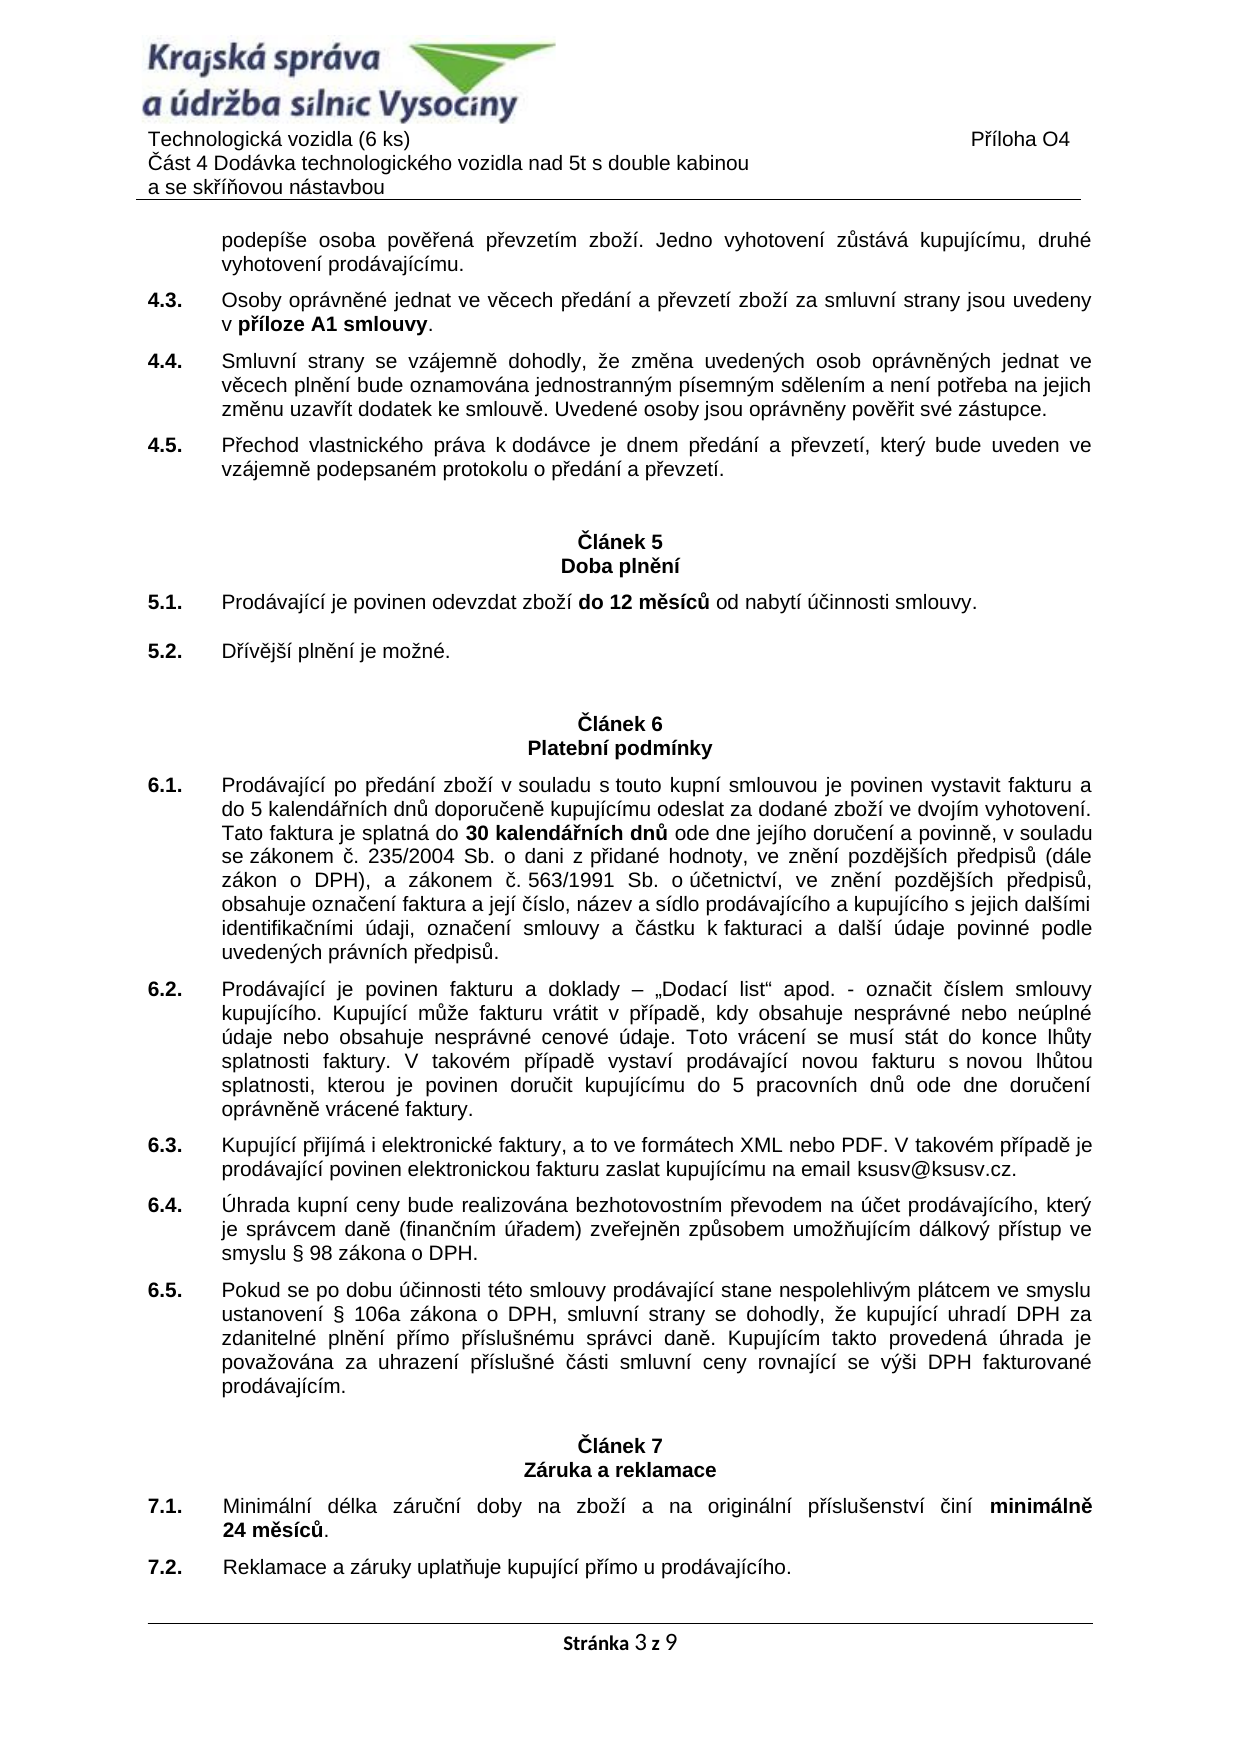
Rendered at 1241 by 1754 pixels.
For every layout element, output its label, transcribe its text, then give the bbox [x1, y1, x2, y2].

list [148, 228, 1093, 276]
picture [140, 35, 556, 124]
text Záruka a reklamace [148, 1458, 1093, 1482]
text Článek 7 [148, 1434, 1093, 1458]
list Úhrada kupní ceny bude realizována bezhotovostním převodem na účet prodávajícího, který je správcem daně (finančním úřadem) zveřejněn způsobem umožňujícím dálkový přístup ve smyslu § 98 zákona o DPH. [148, 1193, 1093, 1265]
text Doba plnění [148, 554, 1093, 578]
list Dřívější plnění je možné. [148, 639, 1093, 663]
list Přechod vlastnického práva k dodávce je dnem předání a převzetí, který bude uveden ve vzájemně podepsaném protokolu o předání a převzetí. [148, 433, 1093, 481]
list Kupující přijímá i elektronické faktury, a to ve formátech XML nebo PDF. V takovém případě je prodávající povinen elektronickou fakturu zaslat kupujícímu na email ksusv@ksusv.cz. [148, 1133, 1093, 1181]
list Osoby oprávněné jednat ve věcech předání a převzetí zboží za smluvní strany jsou uvedeny v příloze A1 smlouvy. [148, 288, 1093, 336]
list Reklamace a záruky uplatňuje kupující přímo u prodávajícího. [148, 1555, 1093, 1579]
list Prodávající je povinen fakturu a doklady – „Dodací list“ apod. - označit číslem smlouvy kupujícího. Kupující může fakturu vrátit v případě, kdy obsahuje nesprávné nebo neúplné údaje nebo obsahuje nesprávné cenové údaje. Toto vrácení se musí stát do konce lhůty splatnosti faktury. V takovém případě vystaví prodávající novou fakturu s novou lhůtou splatnosti, kterou je povinen doručit kupujícímu do 5 pracovních dnů ode dne doručení oprávněně vrácené faktury. [148, 977, 1093, 1120]
text Platební podmínky [148, 736, 1093, 760]
list Prodávající je povinen odevzdat zboží do 12 měsíců od nabytí účinnosti smlouvy. [148, 590, 1093, 614]
list Smluvní strany se vzájemně dohodly, že změna uvedených osob oprávněných jednat ve věcech plnění bude oznamována jednostranným písemným sdělením a není potřeba na jejich změnu uzavřít dodatek ke smlouvě. Uvedené osoby jsou oprávněny pověřit své zástupce. [148, 348, 1093, 420]
list Prodávající po předání zboží v souladu s touto kupní smlouvou je povinen vystavit fakturu a do 5 kalendářních dnů doporučeně kupujícímu odeslat za dodané zboží ve dvojím vyhotovení. Tato faktura je splatná do 30 kalendářních dnů ode dne jejího doručení a povinně, v souladu se zákonem č. 235/2004 Sb. o dani z přidané hodnoty, ve znění pozdějších předpisů (dále zákon o DPH), a zákonem č. 563/1991 Sb. o účetnictví, ve znění pozdějších předpisů, obsahuje označení faktura a její číslo, název a sídlo prodávajícího a kupujícího s jejich dalšími identifikačními údaji, označení smlouvy a částku k fakturaci a další údaje povinné podle uvedených právních předpisů. [148, 772, 1093, 964]
list Minimální délka záruční doby na zboží a na originální příslušenství činí minimálně 24 měsíců. [148, 1494, 1093, 1542]
text Článek 5 [148, 530, 1093, 554]
list Pokud se po dobu účinnosti této smlouvy prodávající stane nespolehlivým plátcem ve smyslu ustanovení § 106a zákona o DPH, smluvní strany se dohodly, že kupující uhradí DPH za zdanitelné plnění přímo příslušnému správci daně. Kupujícím takto provedená úhrada je považována za uhrazení příslušné části smluvní ceny rovnající se výši DPH fakturované prodávajícím. [148, 1278, 1093, 1397]
text Článek 6 [148, 712, 1093, 736]
